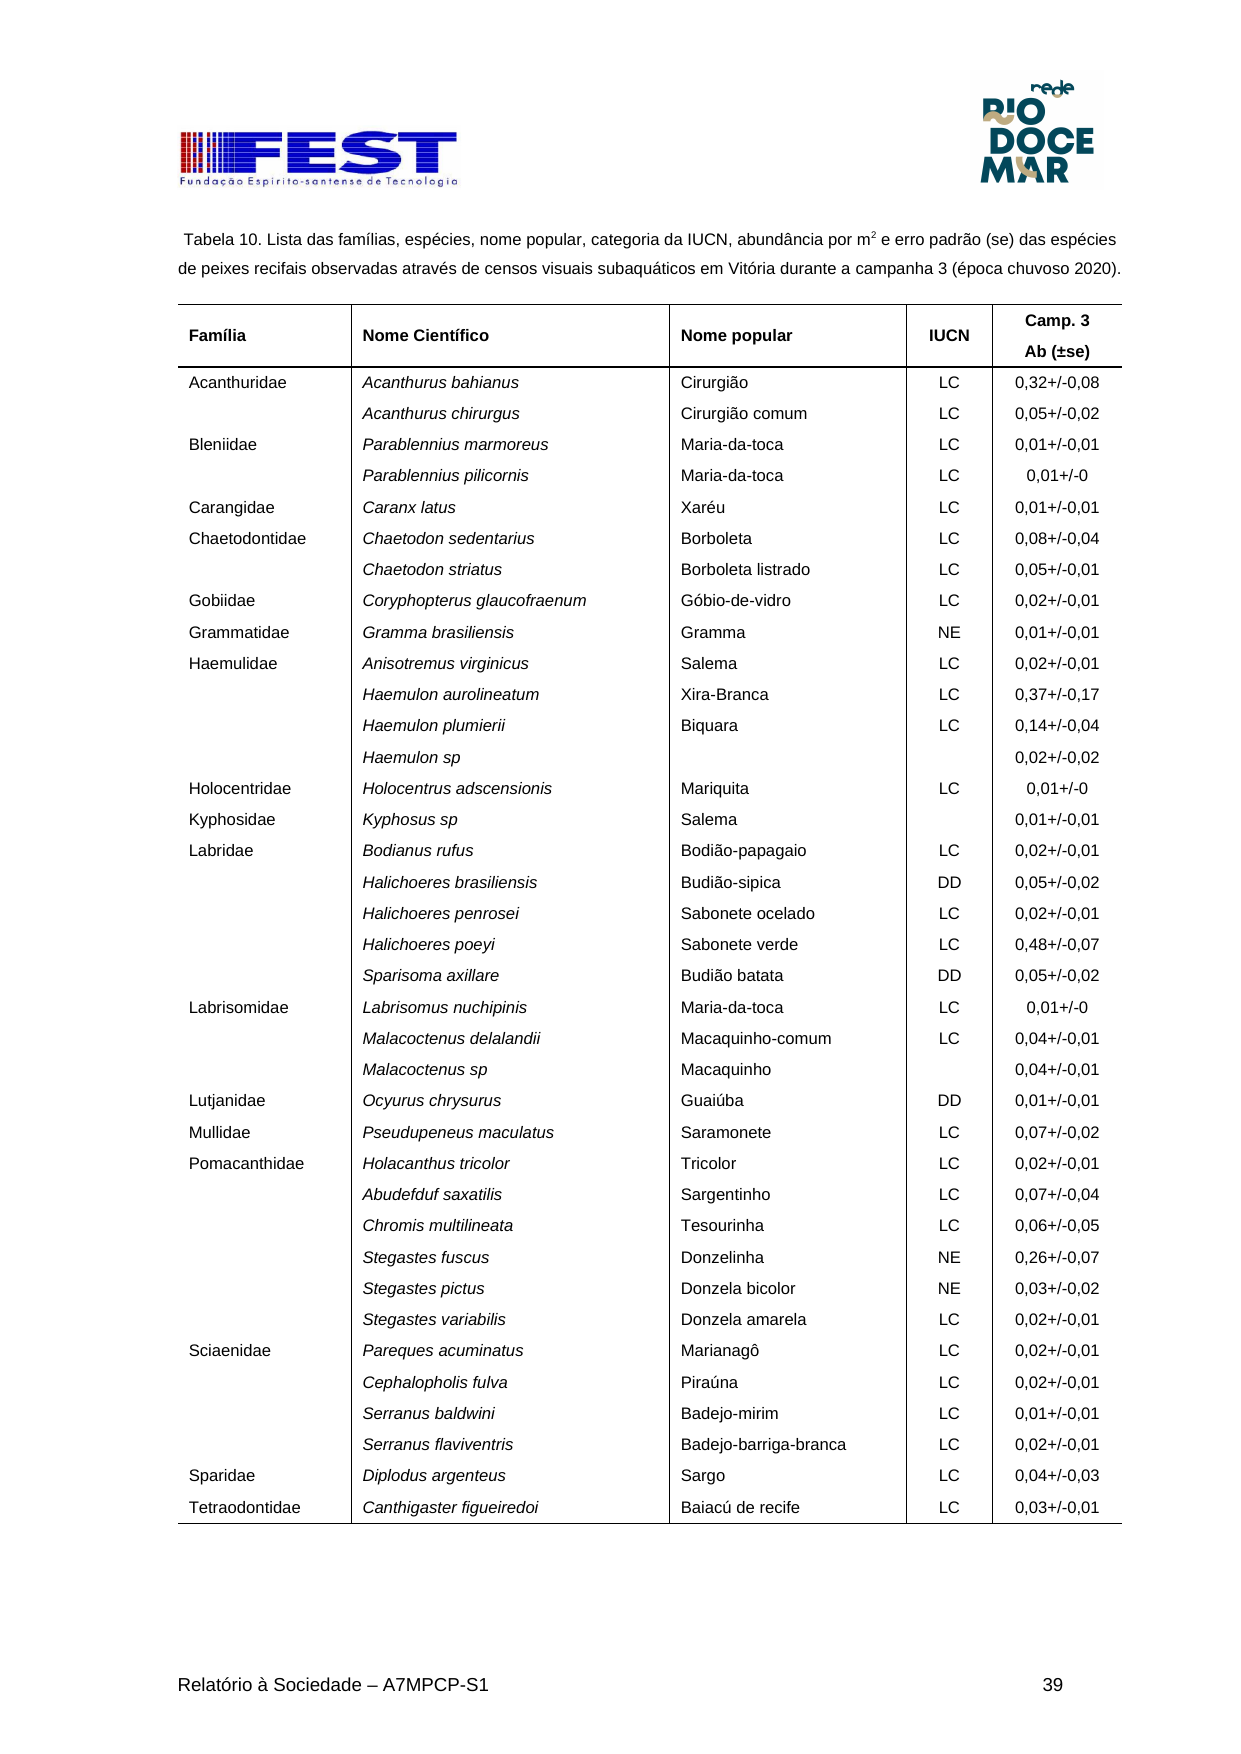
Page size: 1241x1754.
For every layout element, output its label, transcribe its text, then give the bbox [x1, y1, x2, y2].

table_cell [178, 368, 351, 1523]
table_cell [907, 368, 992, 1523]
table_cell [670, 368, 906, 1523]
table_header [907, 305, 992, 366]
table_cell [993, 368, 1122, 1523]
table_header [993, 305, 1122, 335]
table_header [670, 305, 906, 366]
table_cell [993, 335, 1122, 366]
picture [177, 125, 462, 190]
picture [970, 70, 1104, 190]
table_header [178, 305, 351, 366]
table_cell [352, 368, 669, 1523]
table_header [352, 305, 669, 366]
